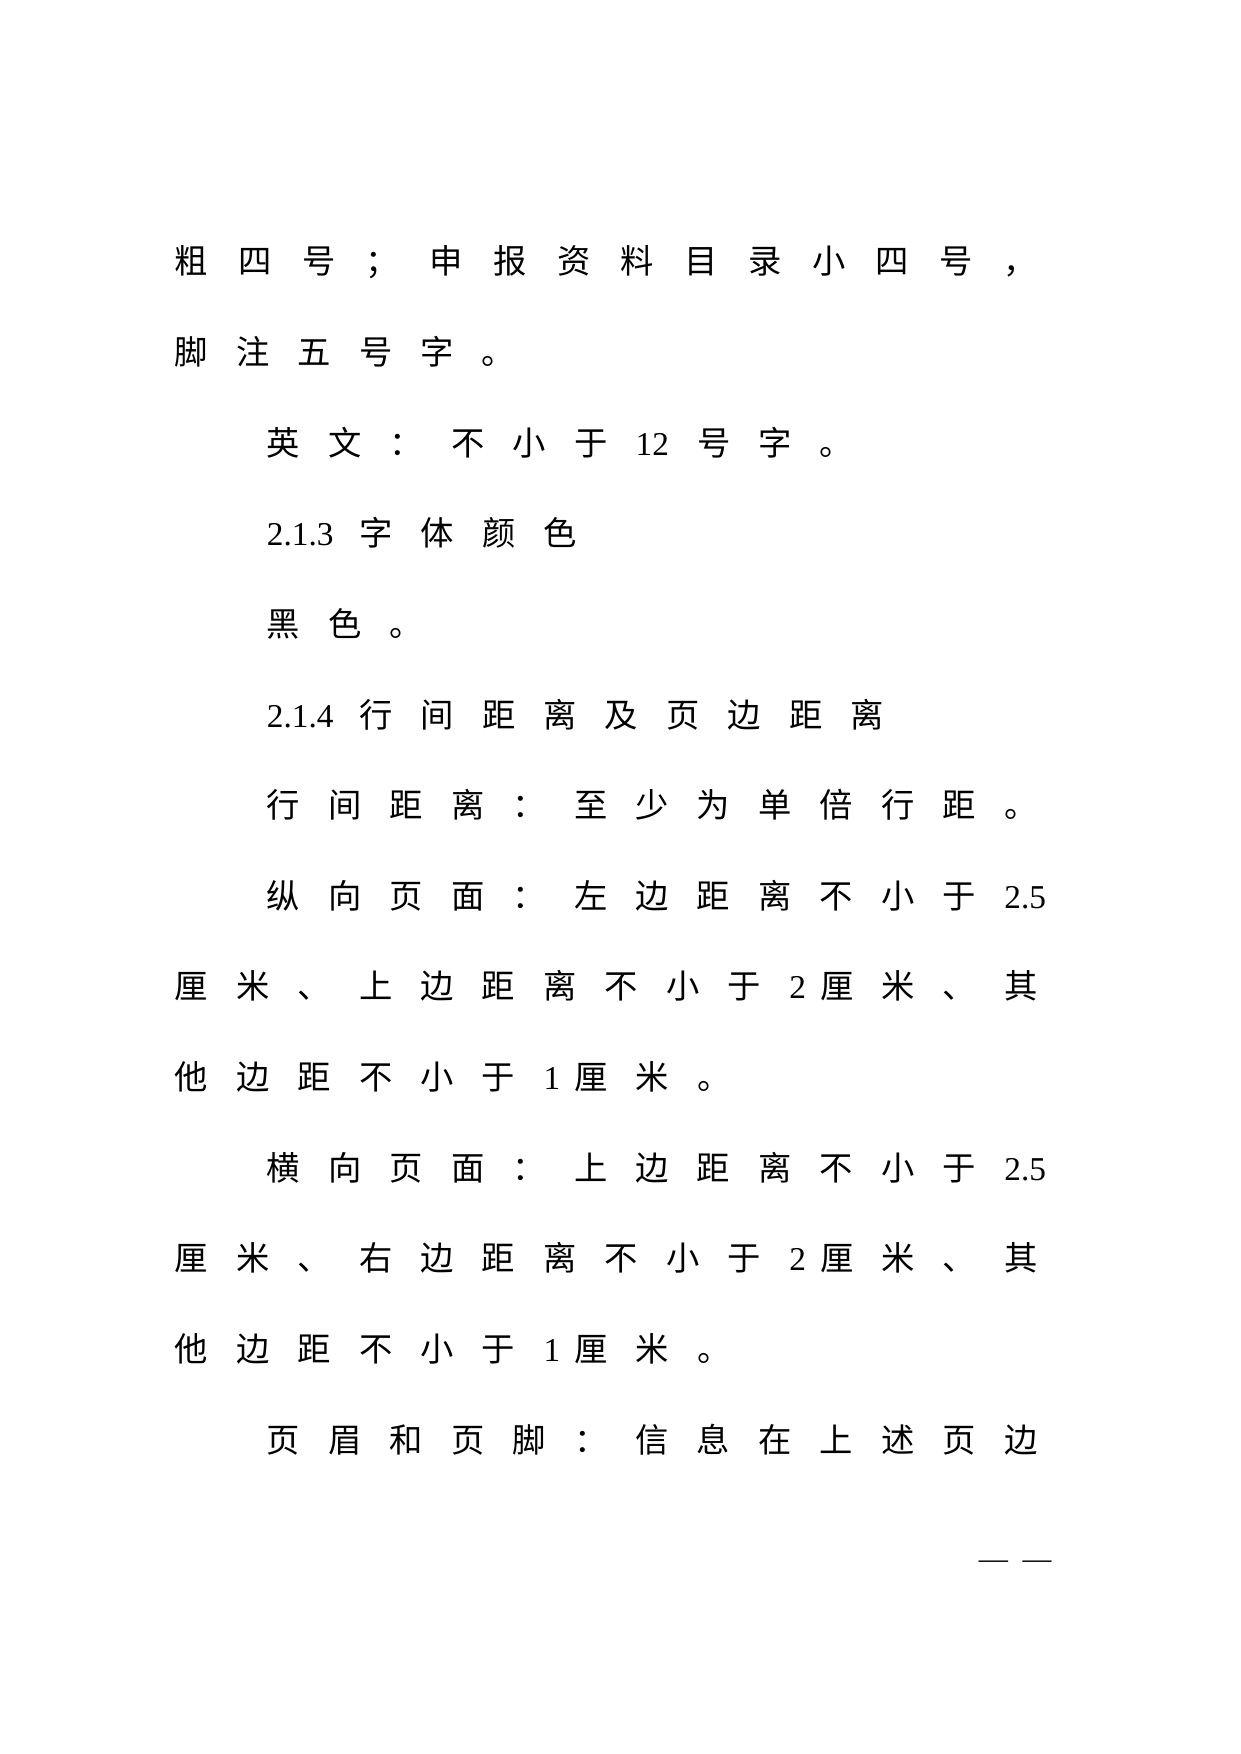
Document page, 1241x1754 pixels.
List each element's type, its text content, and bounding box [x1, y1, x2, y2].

text 2.1.4行间距离及页边距离 [174, 667, 1066, 758]
text 黑色。 [174, 577, 1066, 667]
text 2.1.3字体颜色 [174, 486, 1066, 577]
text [174, 214, 1066, 395]
text 行间距离：至少为单倍行距。 [174, 758, 1066, 848]
text 纵向页面：左边距离不小于2.5厘米、上边距离不小于2厘米、其他边距不小于1厘米。 [174, 848, 1066, 1120]
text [174, 1392, 1066, 1483]
text 横向页面：上边距离不小于2.5厘米、右边距离不小于2厘米、其他边距不小于1厘米。 [174, 1120, 1066, 1392]
text 英文：不小于12号字。 [174, 395, 1066, 486]
